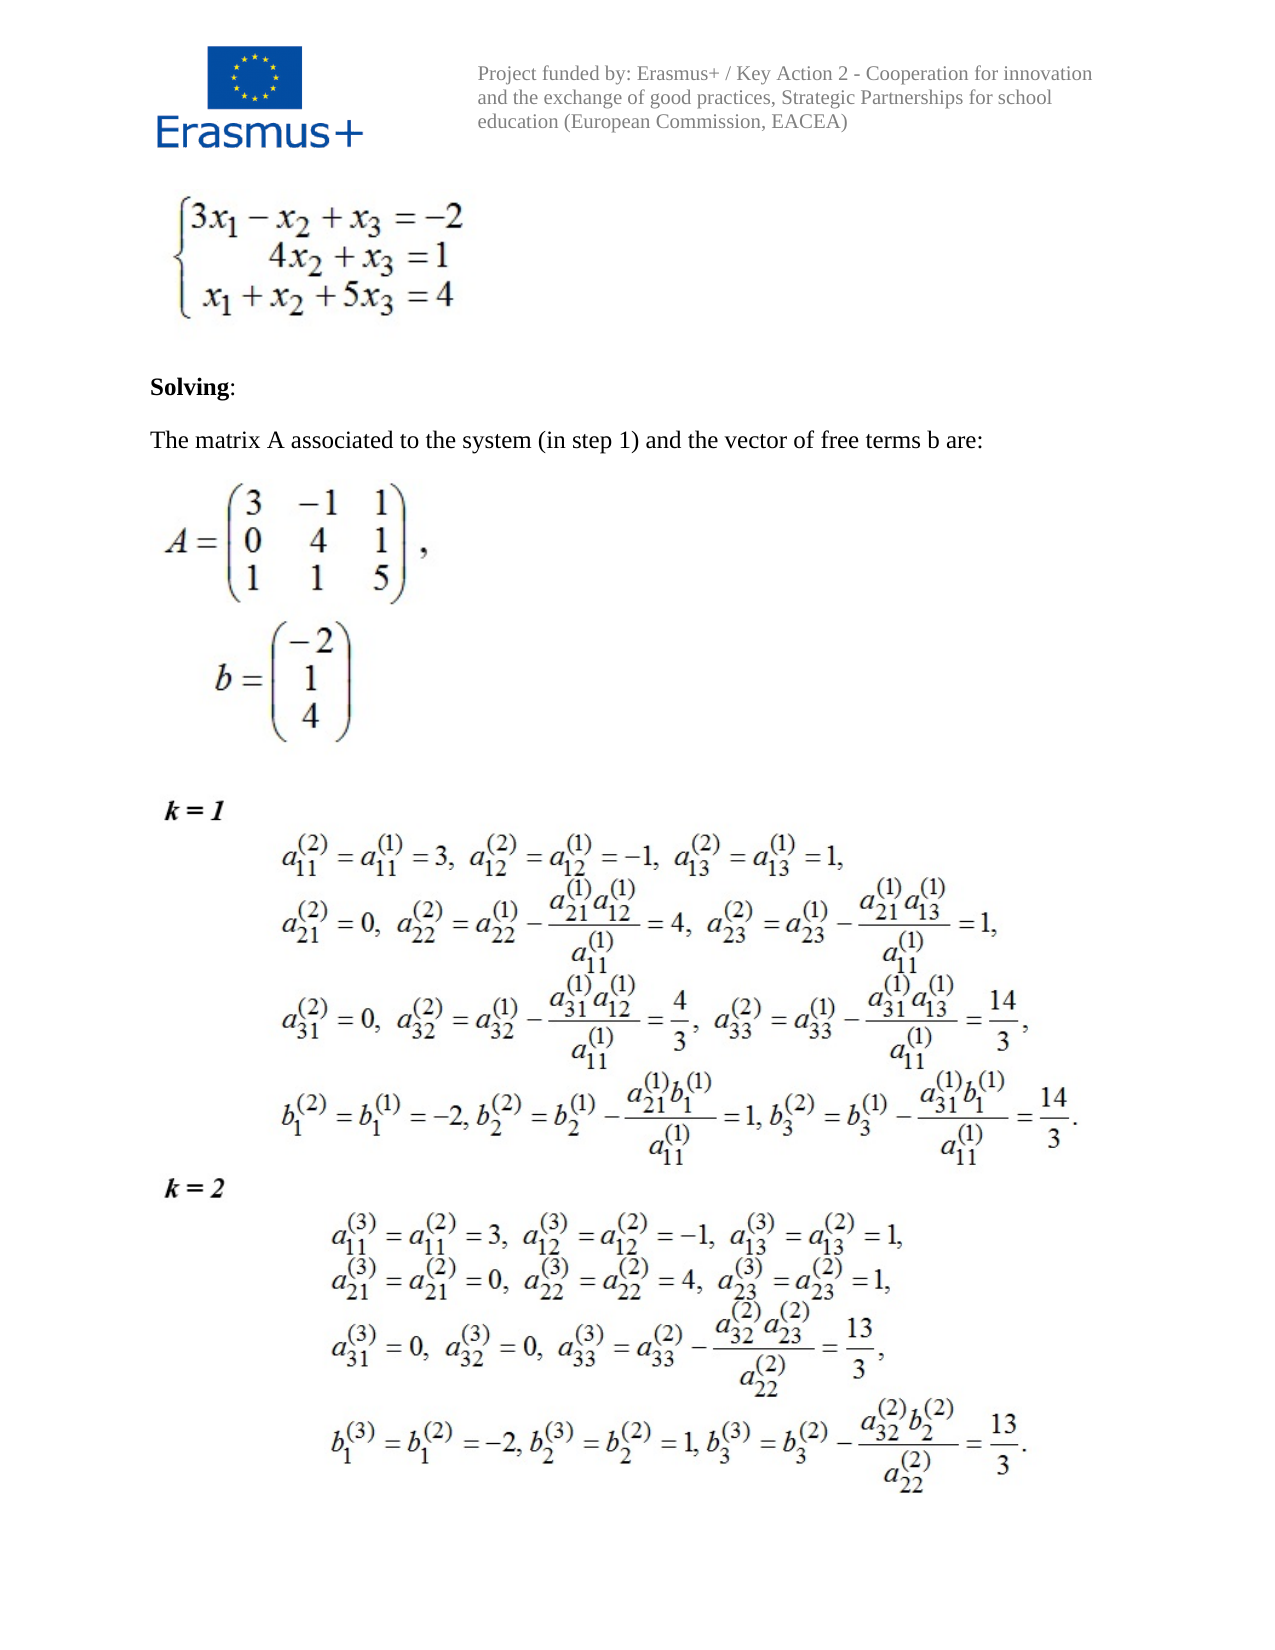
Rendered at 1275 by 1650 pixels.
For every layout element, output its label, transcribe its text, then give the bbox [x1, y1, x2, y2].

picture [150, 785, 1097, 1494]
text The matrix A associated to the system (in step 1) and the vector of free terms b are: [150, 426, 1125, 454]
picture [150, 479, 445, 761]
picture [150, 189, 494, 347]
picture [150, 28, 366, 150]
text Solving: [150, 372, 1125, 401]
